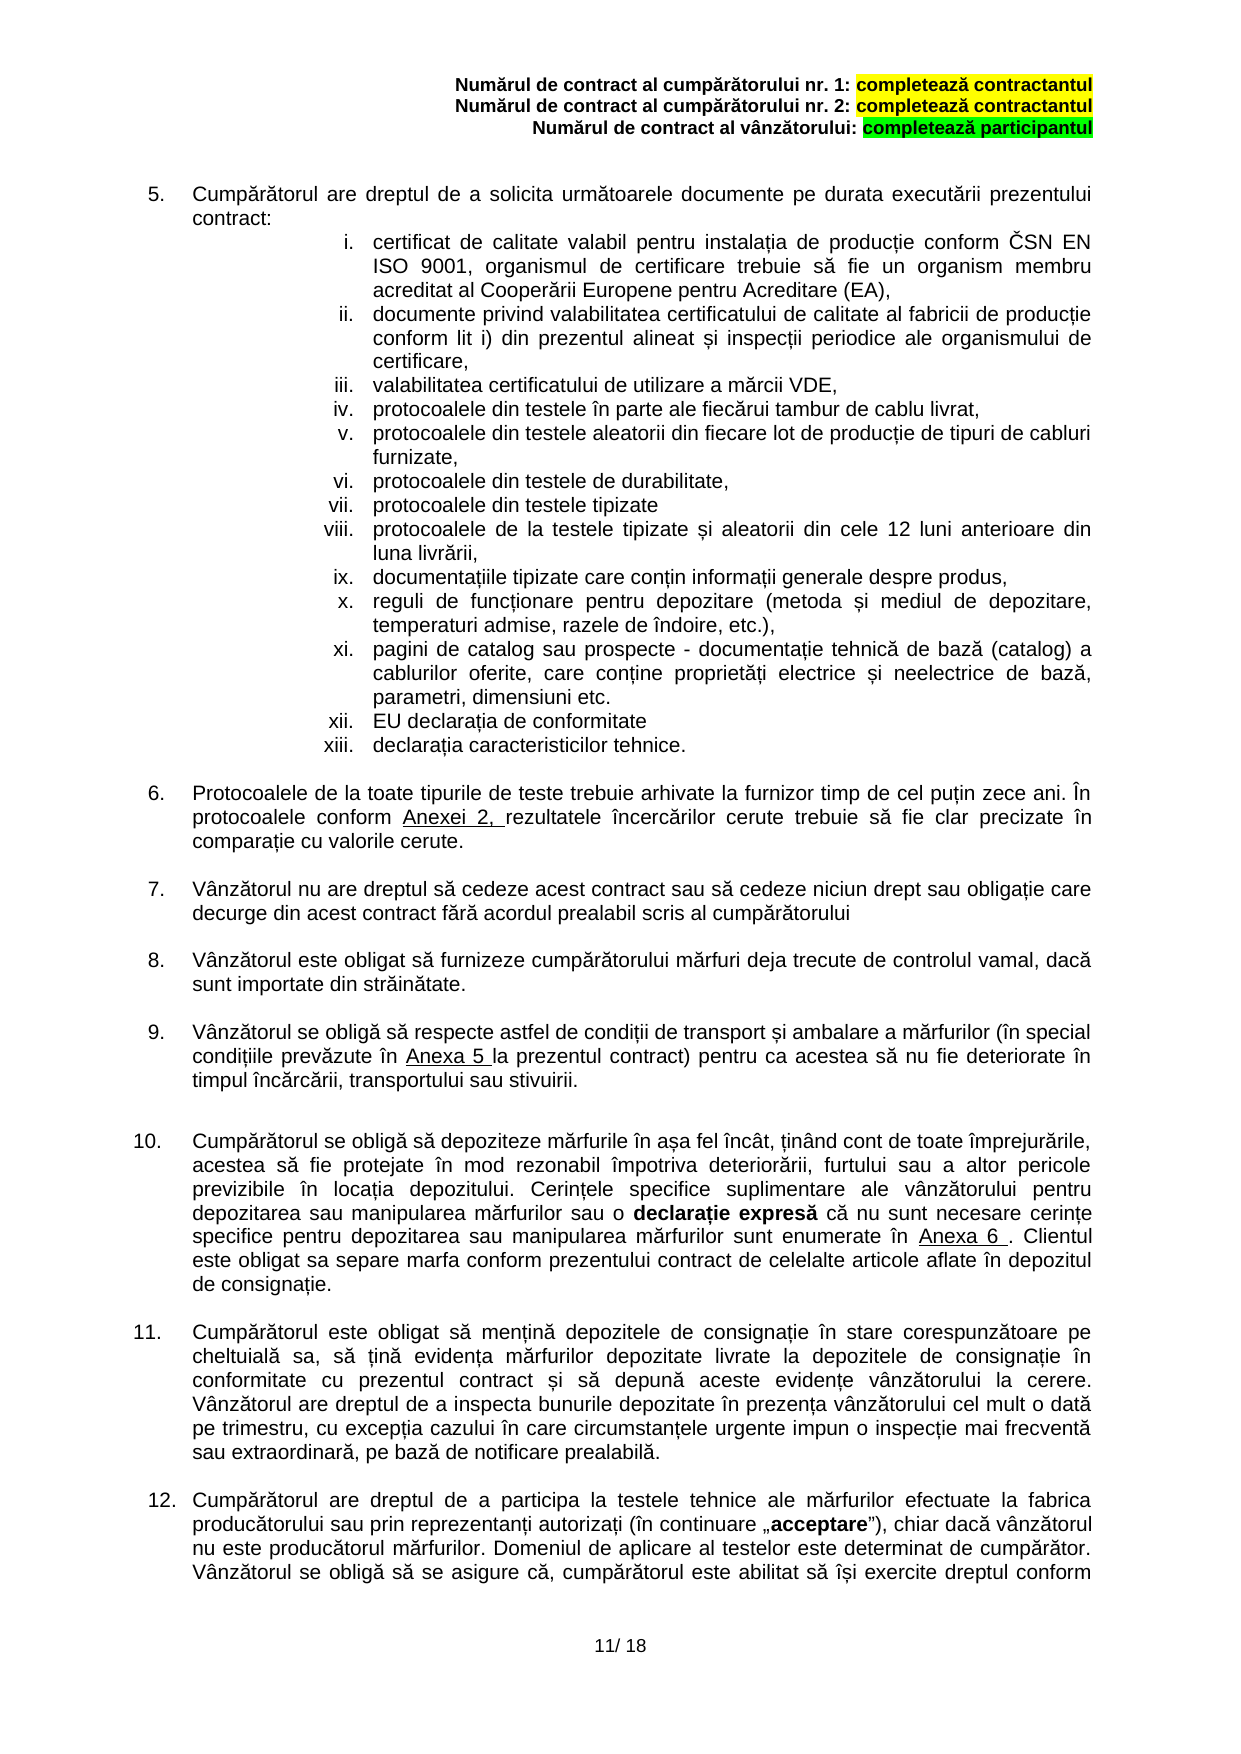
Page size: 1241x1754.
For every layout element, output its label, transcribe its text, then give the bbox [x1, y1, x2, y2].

list Protocoalele de la toate tipurile de teste trebuie arhivate la furnizor timp de cel puțin zece ani. În protocoalele conform Anexei 2, rezultatele încercărilor cerute trebuie să fie clar precizate în comparație cu valorile cerute. [148, 781, 1093, 852]
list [148, 1488, 1093, 1584]
list protocoalele de la testele tipizate și aleatorii din cele 12 luni anterioare din luna livrării, [354, 517, 1093, 565]
list protocoalele din testele aleatorii din fiecare lot de producție de tipuri de cabluri furnizate, [354, 421, 1093, 469]
list declarația caracteristicilor tehnice. [354, 733, 1093, 757]
list Vânzătorul este obligat să furnizeze cumpărătorului mărfuri deja trecute de controlul vamal, dacă sunt importate din străinătate. [148, 948, 1093, 996]
list protocoalele din testele de durabilitate, [354, 469, 1093, 493]
list Cumpărătorul se obligă să depoziteze mărfurile în așa fel încât, ținând cont de toate împrejurările, acestea să fie protejate în mod rezonabil împotriva deteriorării, furtului sau a altor pericole previzibile în locația depozitului. Cerințele specifice suplimentare ale vânzătorului pentru depozitarea sau manipularea mărfurilor sau o declarație expresă că nu sunt necesare cerințe specifice pentru depozitarea sau manipularea mărfurilor sunt enumerate în Anexa 6 . Clientul este obligat sa separe marfa conform prezentului contract de celelalte articole aflate în depozitul de consignație. [133, 1128, 1093, 1296]
list Cumpărătorul are dreptul de a solicita următoarele documente pe durata executării prezentului contract: [148, 182, 1093, 229]
list protocoalele din testele în parte ale fiecărui tambur de cablu livrat, [354, 397, 1093, 421]
list reguli de funcționare pentru depozitare (metoda și mediul de depozitare, temperaturi admise, razele de îndoire, etc.), [354, 589, 1093, 637]
list Vânzătorul se obligă să respecte astfel de condiții de transport și ambalare a mărfurilor (în special condițiile prevăzute în Anexa 5 la prezentul contract) pentru ca acestea să nu fie deteriorate în timpul încărcării, transportului sau stivuirii. [148, 1020, 1093, 1092]
list documentațiile tipizate care conțin informații generale despre produs, [354, 565, 1093, 589]
list valabilitatea certificatului de utilizare a mărcii VDE, [354, 373, 1093, 397]
list documente privind valabilitatea certificatului de calitate al fabricii de producție conform lit i) din prezentul alineat și inspecții periodice ale organismului de certificare, [354, 301, 1093, 373]
list EU declarația de conformitate [354, 709, 1093, 733]
list Cumpărătorul este obligat să mențină depozitele de consignație în stare corespunzătoare pe cheltuială sa, să țină evidența mărfurilor depozitate livrate la depozitele de consignație în conformitate cu prezentul contract și să depună aceste evidențe vânzătorului la cerere. Vânzătorul are dreptul de a inspecta bunurile depozitate în prezența vânzătorului cel mult o dată pe trimestru, cu excepția cazului în care circumstanțele urgente impun o inspecție mai frecventă sau extraordinară, pe bază de notificare prealabilă. [133, 1320, 1093, 1464]
list protocoalele din testele tipizate [354, 493, 1093, 517]
list certificat de calitate valabil pentru instalația de producție conform ČSN EN ISO 9001, organismul de certificare trebuie să fie un organism membru acreditat al Cooperării Europene pentru Acreditare (EA), [354, 229, 1093, 301]
list pagini de catalog sau prospecte - documentație tehnică de bază (catalog) a cablurilor oferite, care conține proprietăți electrice și neelectrice de bază, parametri, dimensiuni etc. [354, 637, 1093, 709]
list Vânzătorul nu are dreptul să cedeze acest contract sau să cedeze niciun drept sau obligație care decurge din acest contract fără acordul prealabil scris al cumpărătorului [148, 876, 1093, 924]
